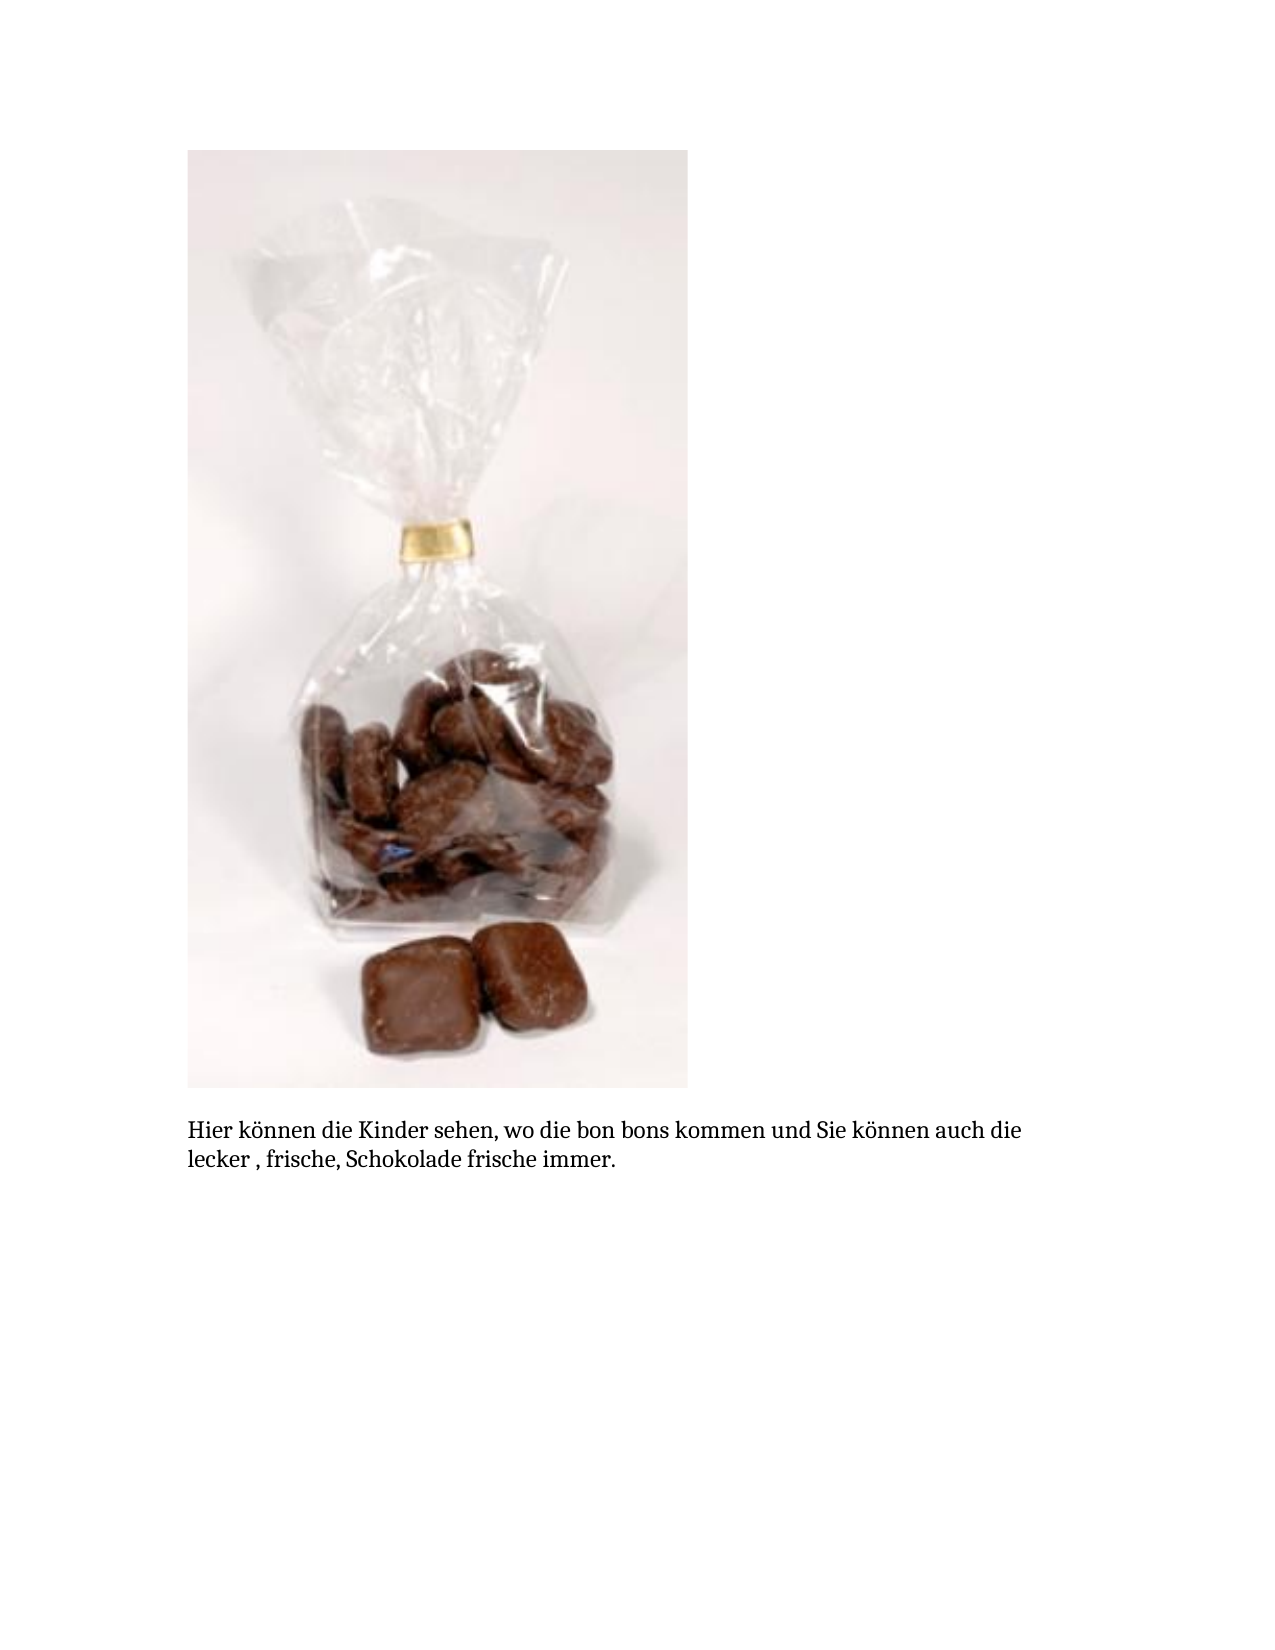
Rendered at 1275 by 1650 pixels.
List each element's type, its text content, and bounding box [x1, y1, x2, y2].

picture [187, 150, 688, 1088]
text Hier können die Kinder sehen, wo die bon bons kommen und Sie können auch die lecker , frische, Schokolade frische immer. [187, 1116, 1087, 1174]
